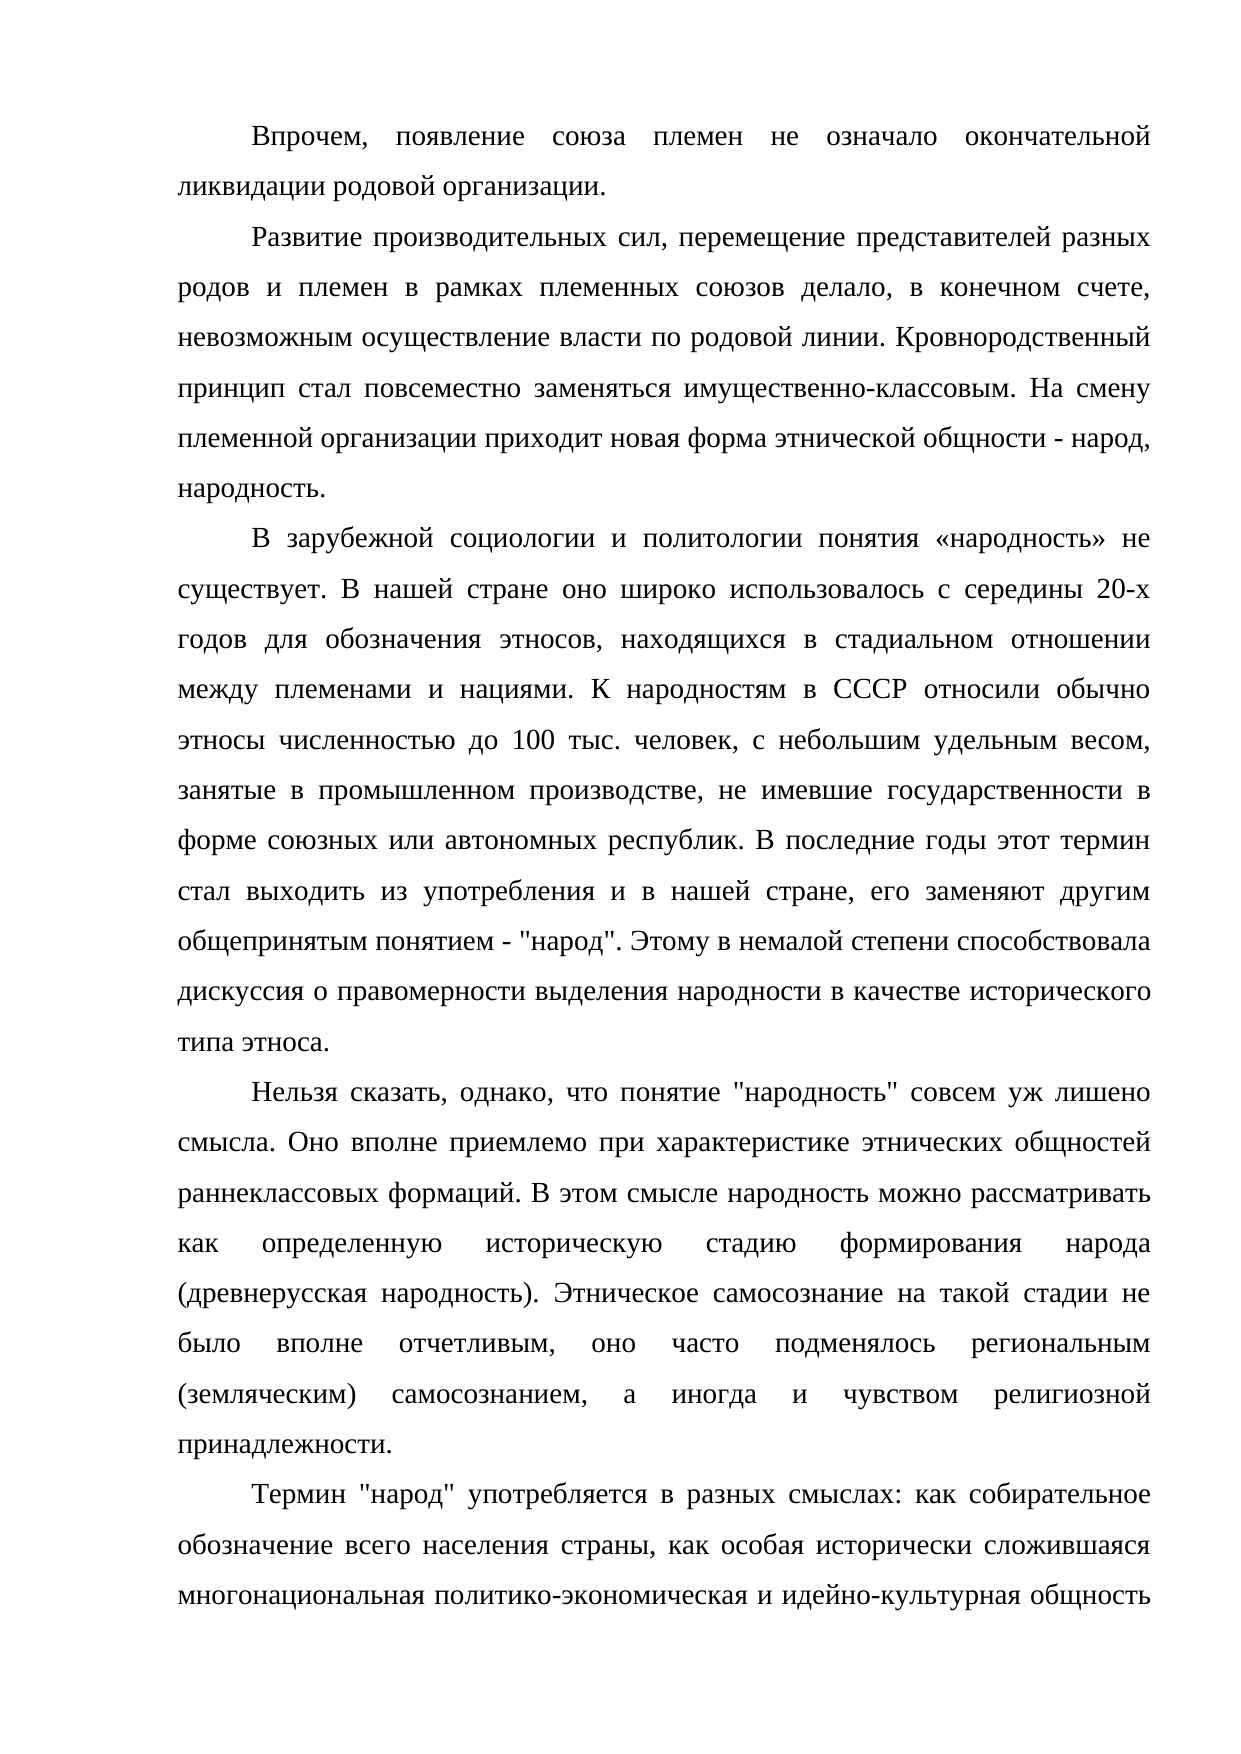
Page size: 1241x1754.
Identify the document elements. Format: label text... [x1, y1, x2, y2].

text Впрочем, появление союза племен не означало окончательной ликвидации родовой организации. [177, 118, 1152, 202]
text Нельзя сказать, однако, что понятие "народность" совсем уж лишено смысла. Оно вполне приемлемо при характеристике этнических общностей раннеклассовых формаций. В этом смысле народность можно рассматривать как определенную историческую стадию формирования народа (древнерусская народность). Этническое самосознание на такой стадии не было вполне отчетливым, оно часто подменялось региональным (земляческим) самосознанием, а иногда и чувством религиозной принадлежности. [177, 1074, 1152, 1460]
text В зарубежной социологии и политологии понятия «народность» не существует. В нашей стране оно широко использовалось с середины 20-х годов для обозначения этносов, находящихся в стадиальном отношении между племенами и нациями. К народностям в СССР относили обычно этносы численностью до 100 тыс. человек, с небольшим удельным весом, занятые в промышленном производстве, не имевшие государственности в форме союзных или автономных республик. В последние годы этот термин стал выходить из употребления и в нашей стране, его заменяют другим общепринятым понятием - "народ". Этому в немалой степени способствовала дискуссия о правомерности выделения народности в качестве исторического типа этноса. [177, 521, 1152, 1057]
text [177, 1477, 1152, 1611]
text Развитие производительных сил, перемещение представителей разных родов и племен в рамках племенных союзов делало, в конечном счете, невозможным осуществление власти по родовой линии. Кровнородственный принцип стал повсеместно заменяться имущественно-классовым. На смену племенной организации приходит новая форма этнической общности - народ, народность. [177, 219, 1152, 504]
